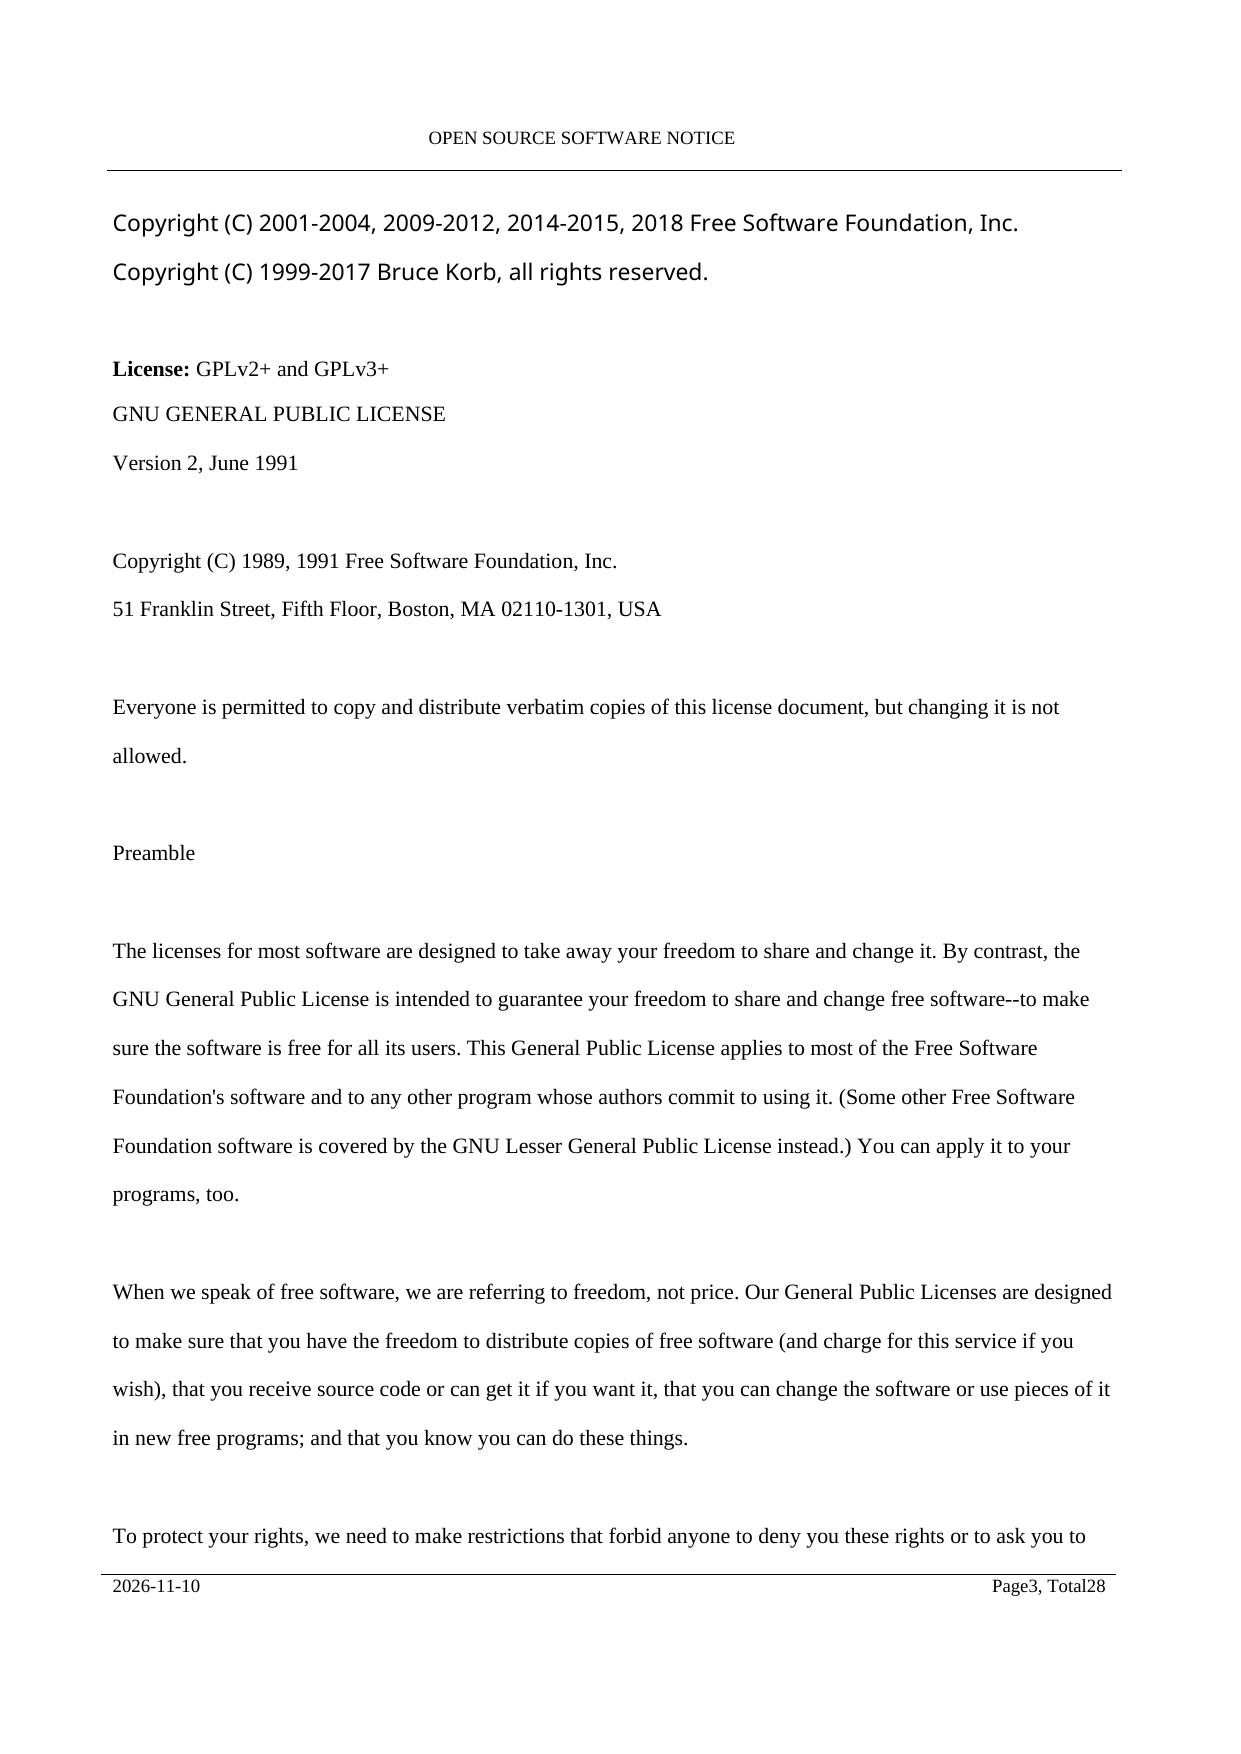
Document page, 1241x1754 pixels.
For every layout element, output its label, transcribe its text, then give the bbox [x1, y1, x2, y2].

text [112, 398, 1128, 1551]
text License: GPLv2+ and GPLv3+ [112, 353, 1128, 385]
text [112, 206, 1128, 336]
